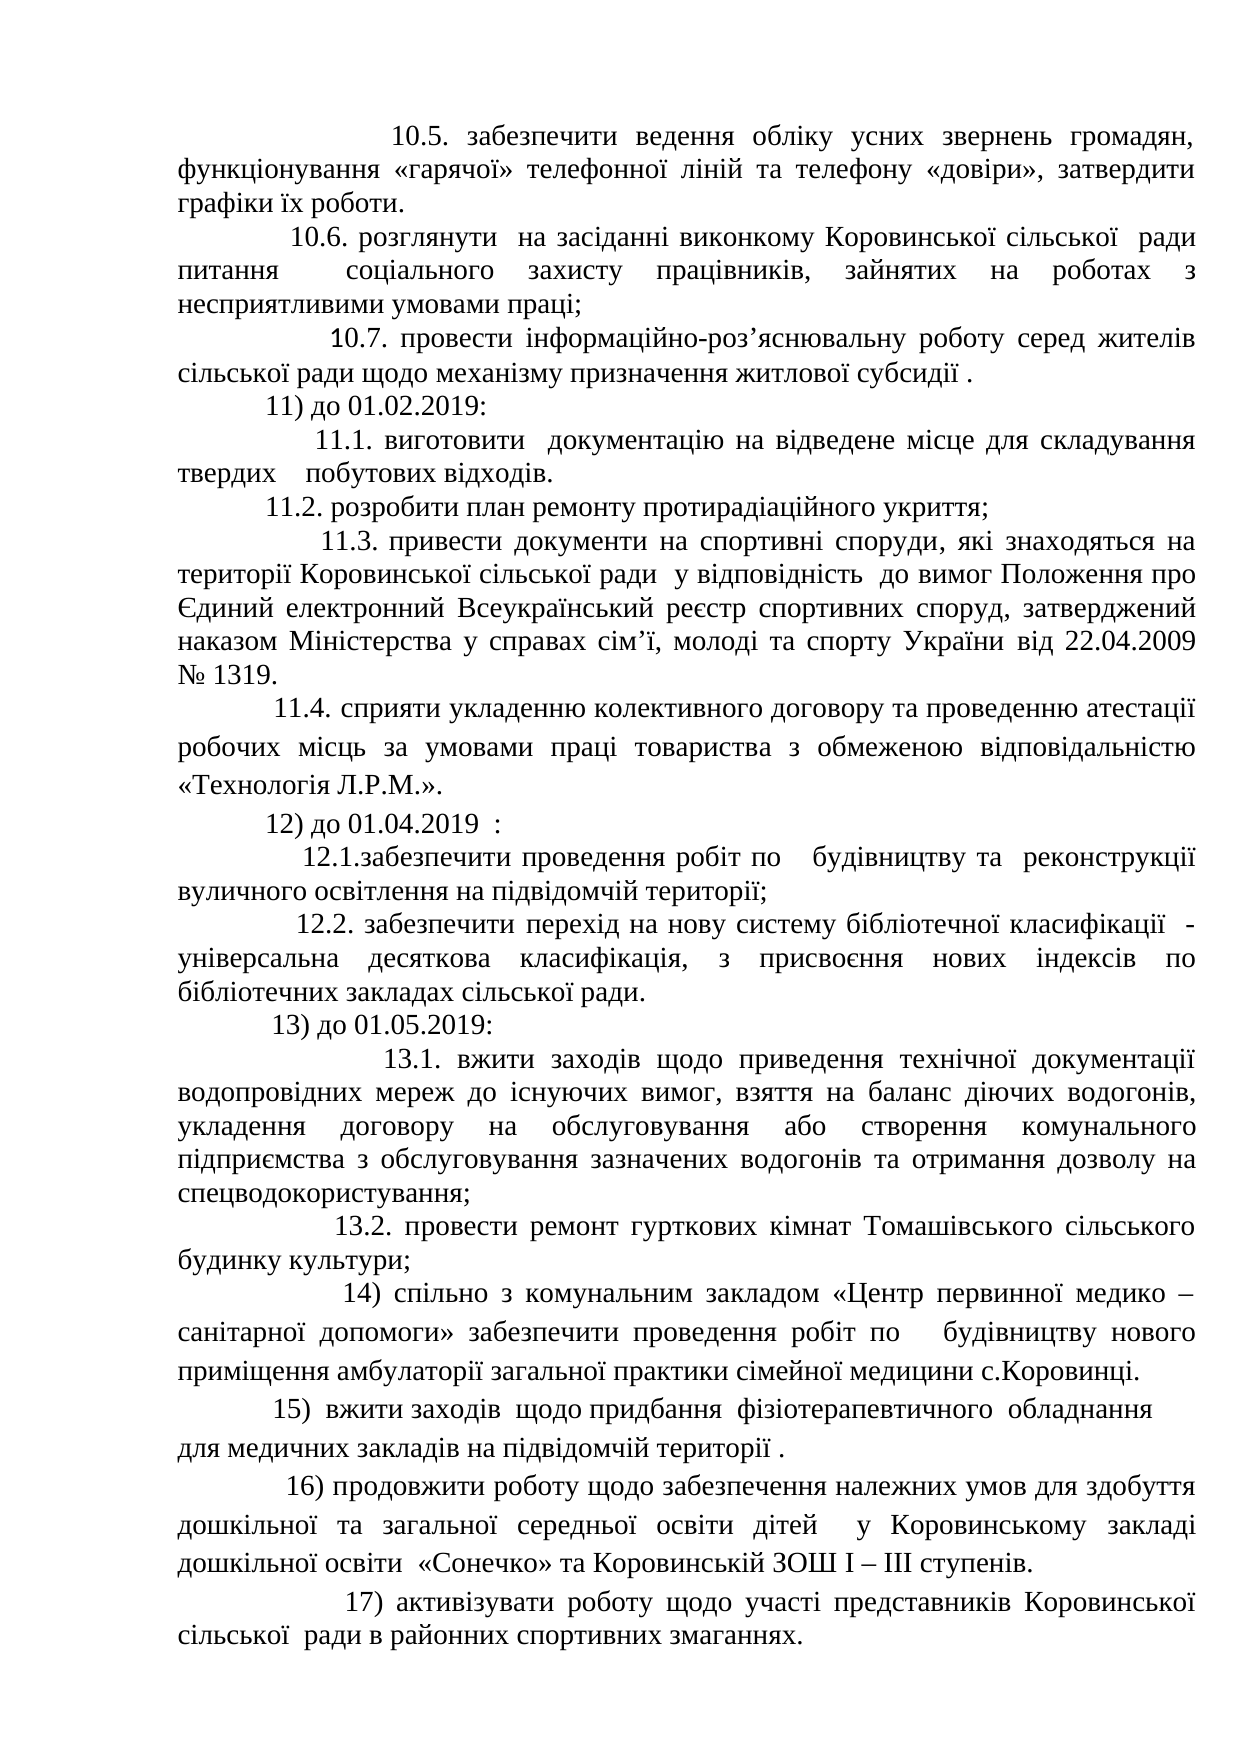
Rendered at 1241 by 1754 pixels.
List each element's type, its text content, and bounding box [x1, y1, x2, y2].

text 10.7. провести інформаційно-роз’яснювальну роботу серед жителів сільської ради щодо механізму призначення житлової субсидії . [177, 319, 1196, 388]
text 12.1.забезпечити проведення робіт по будівництву та реконструкції вуличного освітлення на підвідомчій території; [177, 839, 1197, 907]
text 12.2. забезпечити перехід на нову систему бібліотечної класифікації - універсальна десяткова класифікація, з присвоєння нових індексів по бібліотечних закладах сільської ради. [177, 907, 1196, 1007]
text 15) вжити заходів щодо придбання фізіотерапевтичного обладнання для медичних закладів на підвідомчій території . [177, 1391, 1196, 1463]
text 14) спільно з комунальним закладом «Центр первинної медико –санітарної допомоги» забезпечити проведення робіт по будівництву нового приміщення амбулаторії загальної практики сімейної медицини с.Коровинці. [177, 1276, 1196, 1386]
text 13.2. провести ремонт гурткових кімнат Томашівського сільського будинку культури; [177, 1208, 1196, 1276]
text 13) до 01.05.2019: [271, 1007, 1197, 1041]
text 11) до 01.02.2019: [177, 388, 1196, 422]
text 11.3. привести документи на спортивні споруди, які знаходяться на території Коровинської сільської ради у відповідність до вимог Положення про Єдиний електронний Всеукраїнський реєстр спортивних споруд, затверджений наказом Міністерства у справах сім’ї, молоді та спорту України від 22.04.2009 № 1319. [177, 523, 1196, 690]
text 10.6. розглянути на засіданні виконкому Коровинської сільської ради питання соціального захисту працівників, зайнятих на роботах з несприятливими умовами праці; [177, 219, 1197, 319]
text 12) до 01.04.2019 : [177, 806, 1197, 839]
text 10.5. забезпечити ведення обліку усних звернень громадян, функціонування «гарячої» телефонної ліній та телефону «довіри», затвердити графіки їх роботи. [177, 118, 1196, 219]
text 11.4. сприяти укладенню колективного договору та проведенню атестації робочих місць за умовами праці товариства з обмеженою відповідальністю «Технологія Л.Р.М.». [177, 690, 1196, 801]
text 17) активізувати роботу щодо участі представників Коровинської сільської ради в районних спортивних змаганнях. [177, 1584, 1196, 1651]
text 11.2. розробити план ремонту протирадіаційного укриття; [177, 489, 1197, 523]
text 11.1. виготовити документацію на відведене місце для складування твердих побутових відходів. [177, 422, 1197, 489]
text 13.1. вжити заходів щодо приведення технічної документації водопровідних мереж до існуючих вимог, взяття на баланс діючих водогонів, укладення договору на обслуговування або створення комунального підприємства з обслуговування зазначених водогонів та отримання дозволу на спецводокористування; [177, 1041, 1197, 1208]
text 16) продовжити роботу щодо забезпечення належних умов для здобуття дошкільної та загальної середньої освіти дітей у Коровинському закладі дошкільної освіти «Сонечко» та Коровинській ЗОШ І – ІІІ ступенів. [177, 1468, 1196, 1579]
